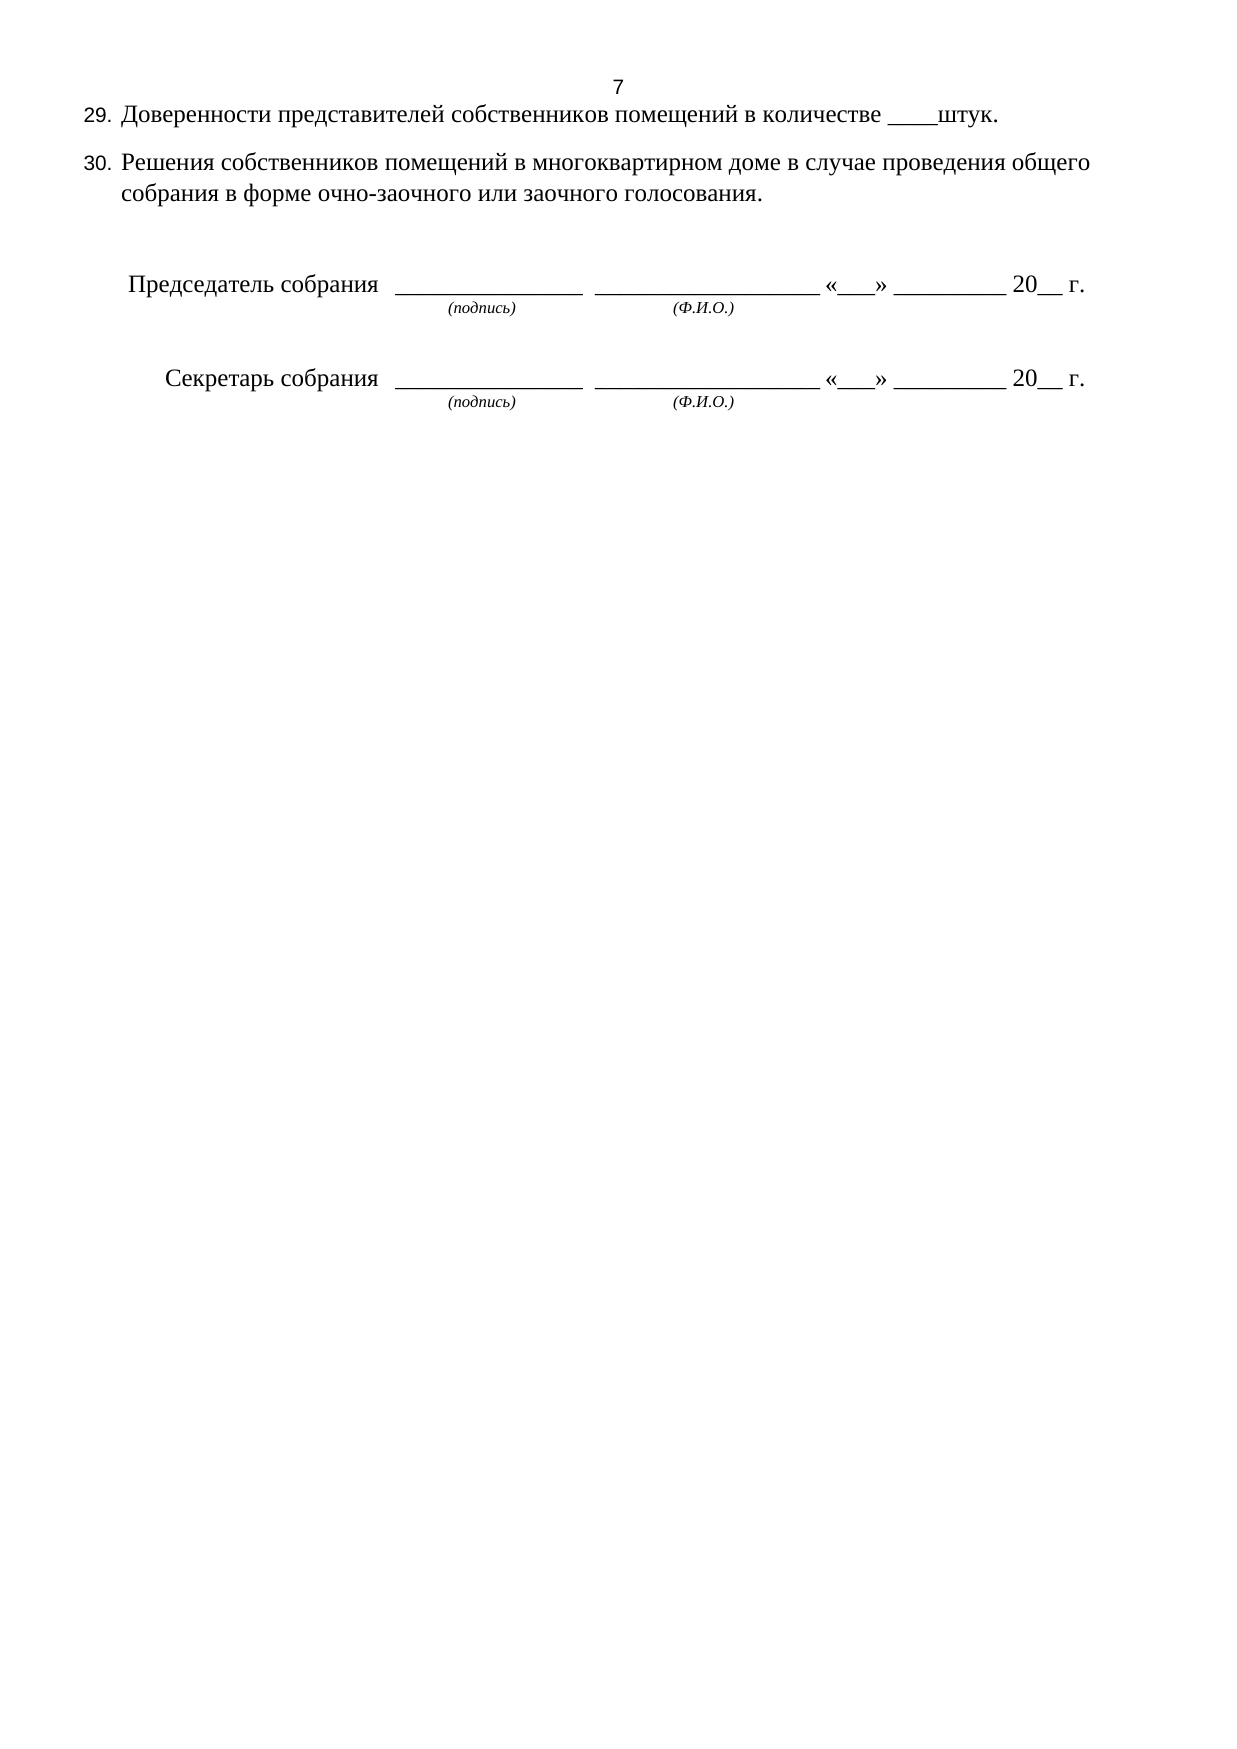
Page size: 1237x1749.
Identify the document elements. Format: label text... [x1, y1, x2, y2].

table_header «___» _________ 20__ г. [823, 270, 1087, 317]
table_header Председатель собрания [85, 270, 379, 317]
table_header __________________ (Ф.И.О.) [587, 270, 822, 317]
list Решения собственников помещений в многоквартирном доме в случае проведения общего собрания в форме очно-заочного или заочного голосования. [83, 147, 1153, 206]
table_header _______________ (подпись) [380, 270, 585, 317]
table_header _______________ (подпись) [380, 363, 585, 411]
list Доверенности представителей собственников помещений в количестве ____штук. [83, 99, 1153, 128]
table_header Секретарь собрания [85, 363, 379, 411]
table_header __________________ (Ф.И.О.) [587, 363, 822, 411]
table_header «___» _________ 20__ г. [823, 363, 1087, 411]
